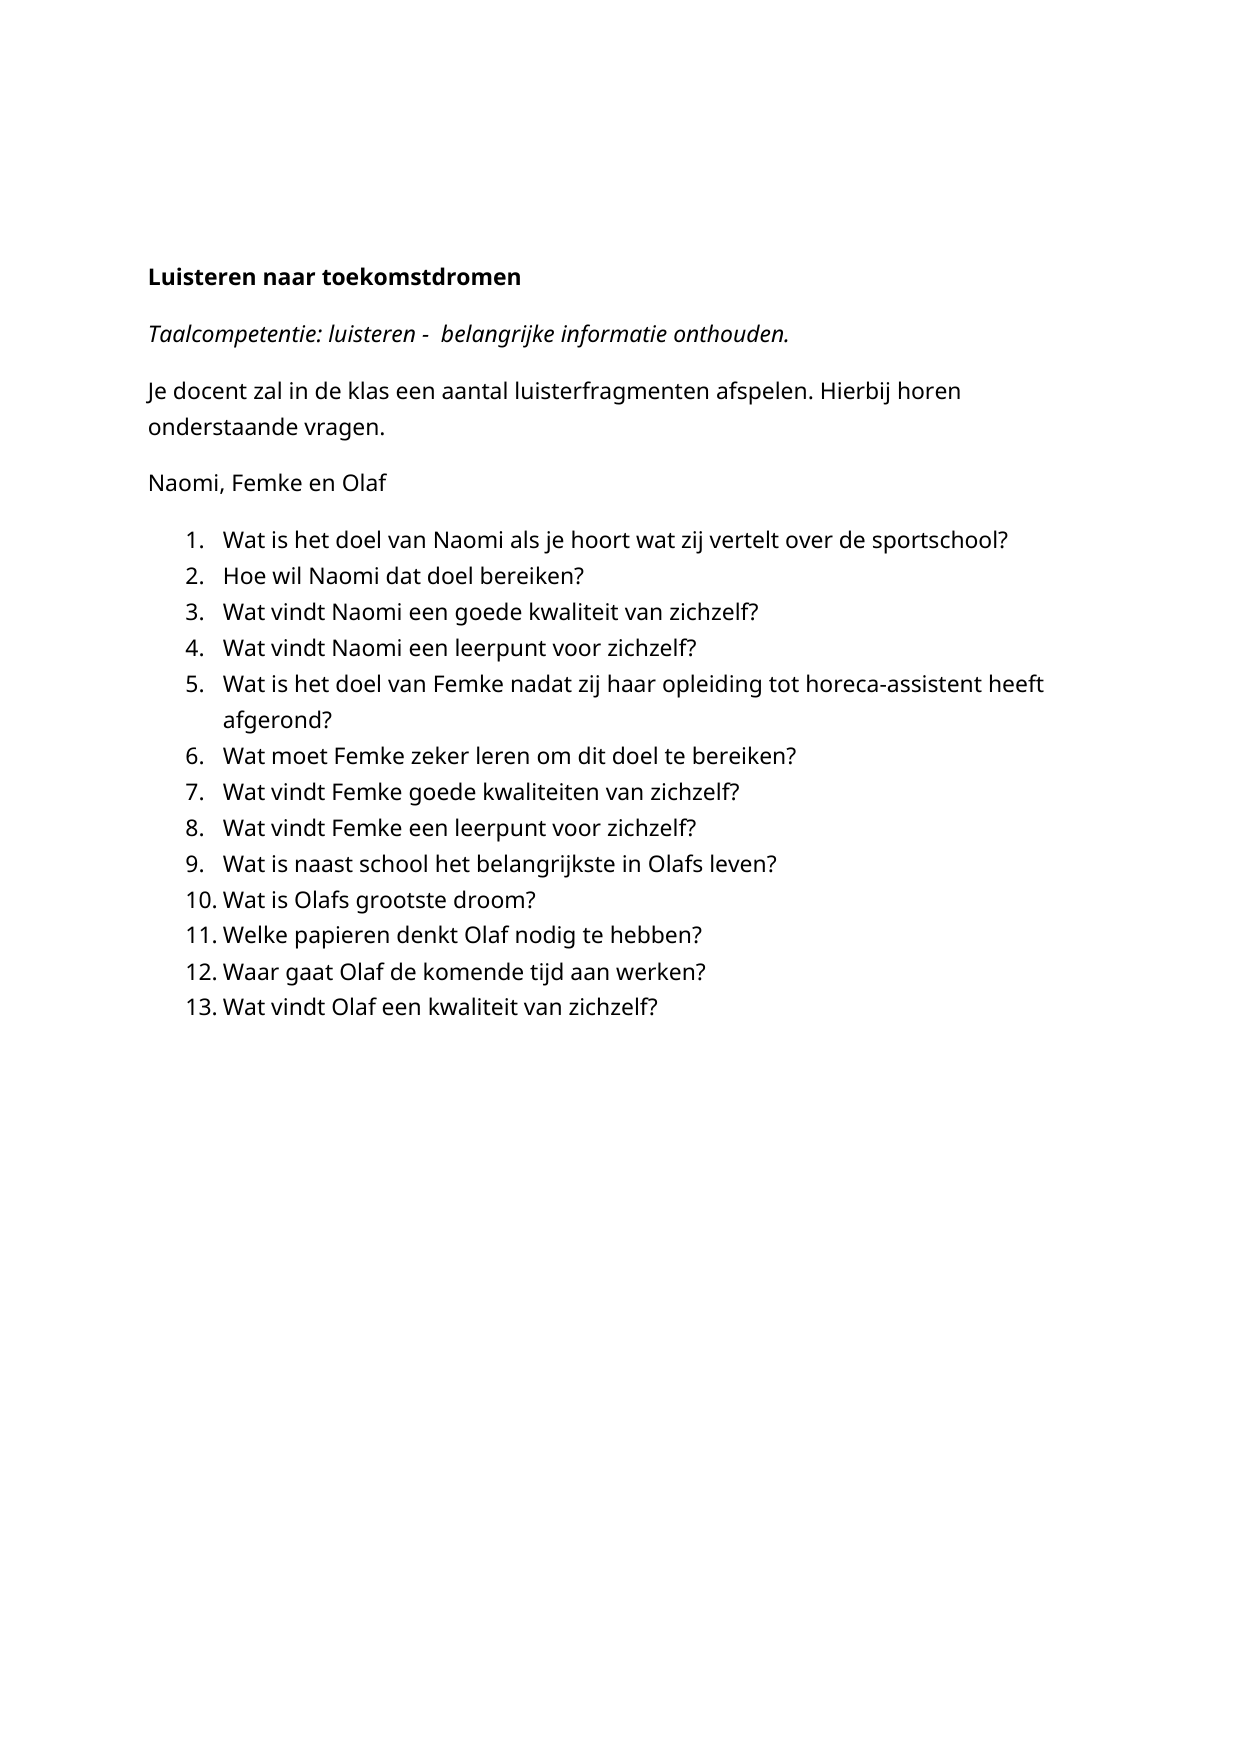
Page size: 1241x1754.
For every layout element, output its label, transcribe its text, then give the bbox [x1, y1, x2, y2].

text Je docent zal in de klas een aantal luisterfragmenten afspelen. Hierbij horen onderstaande vragen. [148, 375, 1093, 442]
list Wat vindt Femke goede kwaliteiten van zichzelf? [185, 776, 1093, 807]
list Hoe wil Naomi dat doel bereiken? [185, 560, 1093, 591]
list Wat vindt Naomi een leerpunt voor zichzelf? [185, 632, 1093, 663]
list Wat vindt Naomi een goede kwaliteit van zichzelf? [185, 596, 1093, 627]
list Wat is Olafs grootste droom? [185, 883, 1093, 915]
list Wat is het doel van Naomi als je hoort wat zij vertelt over de sportschool? [185, 524, 1093, 555]
list Welke papieren denkt Olaf nodig te hebben? [185, 919, 1093, 951]
text Luisteren naar toekomstdromen [148, 261, 1093, 292]
text Taalcompetentie: luisteren - belangrijke informatie onthouden. [148, 318, 1093, 349]
list Wat vindt Femke een leerpunt voor zichzelf? [185, 812, 1093, 843]
list Waar gaat Olaf de komende tijd aan werken? [185, 955, 1093, 987]
list Wat is het doel van Femke nadat zij haar opleiding tot horeca-assistent heeft afgerond? [185, 668, 1093, 735]
list Wat is naast school het belangrijkste in Olafs leven? [185, 848, 1093, 879]
text Naomi, Femke en Olaf [148, 467, 1093, 499]
list Wat moet Femke zeker leren om dit doel te bereiken? [185, 740, 1093, 771]
list Wat vindt Olaf een kwaliteit van zichzelf? [185, 991, 1093, 1023]
